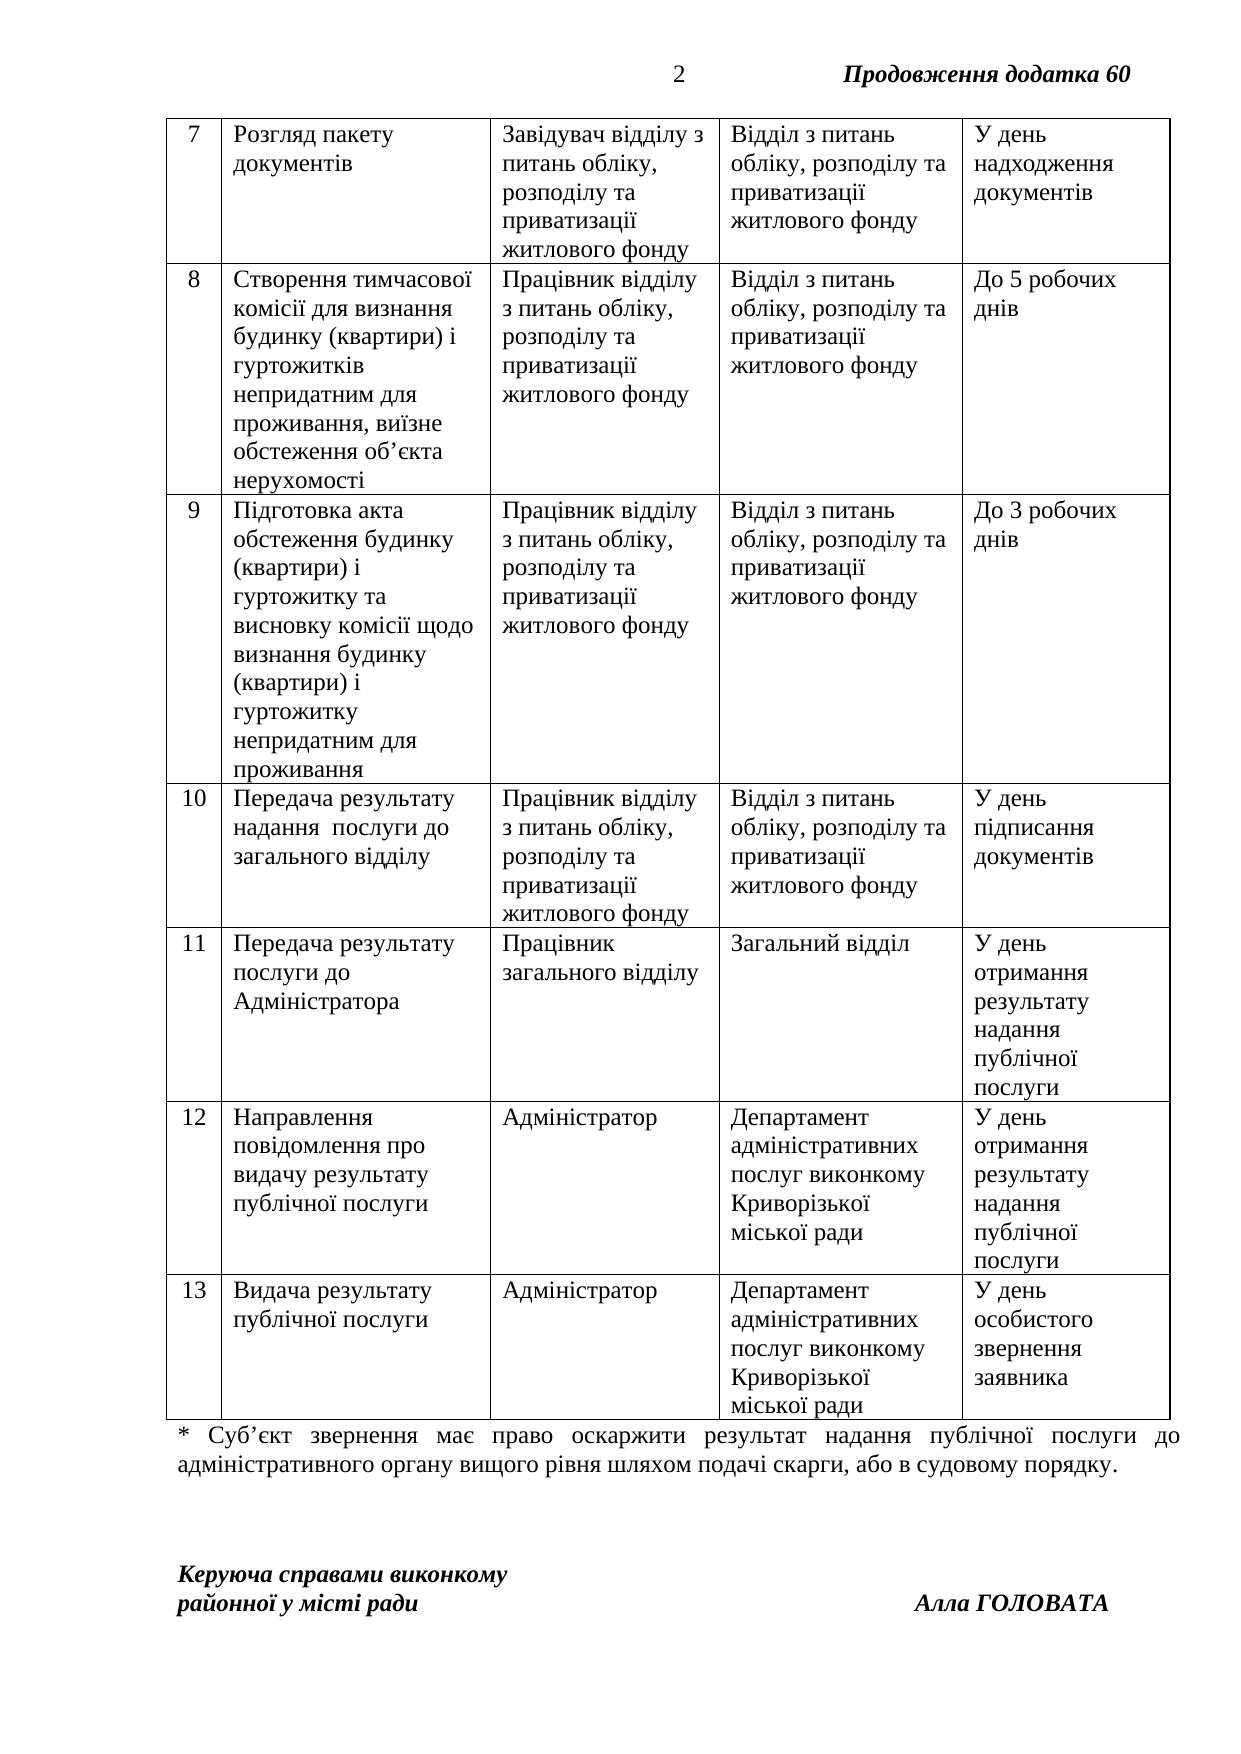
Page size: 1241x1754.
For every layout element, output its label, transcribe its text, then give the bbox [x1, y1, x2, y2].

table_cell Адміністратор [491, 1275, 719, 1419]
table_cell Працівник відділу з питань обліку, розподілу та приватизації житлового фонду [491, 784, 719, 927]
table_cell У день особистого звернення заявника [963, 1275, 1169, 1419]
table_cell Працівник відділу з питань обліку, розподілу та приватизації житлового фонду [491, 264, 719, 494]
table_cell 11 [167, 928, 221, 1101]
table_cell 10 [167, 784, 221, 927]
table_cell Направлення повідомлення про видачу результату публічної послуги [222, 1102, 490, 1274]
text * Суб’єкт звернення має право оскаржити результат надання публічної послуги до адміністративного органу вищого рівня шляхом подачі скарги, або в судовому порядку. [177, 1420, 1181, 1478]
table_cell 12 [167, 1102, 221, 1274]
table_cell У день отримання результату надання публічної послуги [963, 1102, 1169, 1274]
table_cell Підготовка акта обстеження будинку (квартири) і гуртожитку та висновку комісії щодо визнання будинку (квартири) і гуртожитку непридатним для проживання [222, 495, 490, 782]
table_cell Адміністратор [491, 1102, 719, 1274]
table_cell До 3 робочих днів [963, 495, 1169, 782]
table_cell Передача результату послуги до Адміністратора [222, 928, 490, 1101]
table_cell 7 [167, 119, 221, 263]
table_cell Завідувач відділу з питань обліку, розподілу та приватизації житлового фонду [491, 119, 719, 263]
table_cell Розгляд пакету документів [222, 119, 490, 263]
table_cell Відділ з питань обліку, розподілу та приватизації житлового фонду [720, 264, 962, 494]
table_cell Відділ з питань обліку, розподілу та приватизації житлового фонду [720, 784, 962, 927]
text районної у місті ради Алла ГОЛОВАТА [177, 1588, 1181, 1617]
table_cell Департамент адміністративних послуг виконкому Криворізької міської ради [720, 1102, 962, 1274]
table_cell Відділ з питань обліку, розподілу та приватизації житлового фонду [720, 495, 962, 782]
table_cell До 5 робочих днів [963, 264, 1169, 494]
table_cell Загальний відділ [720, 928, 962, 1101]
table_cell Видача результату публічної послуги [222, 1275, 490, 1419]
table_cell Департамент адміністративних послуг виконкому Криворізької міської ради [720, 1275, 962, 1419]
table_cell Створення тимчасової комісії для визнання будинку (квартири) і гуртожитків непридатним для проживання, виїзне обстеження об’єкта нерухомості [222, 264, 490, 494]
table_cell 9 [167, 495, 221, 782]
table_cell У день отримання результату надання публічної послуги [963, 928, 1169, 1101]
table_cell Відділ з питань обліку, розподілу та приватизації житлового фонду [720, 119, 962, 263]
table_cell Працівник загального відділу [491, 928, 719, 1101]
table_cell Передача результату надання послуги до загального відділу [222, 784, 490, 927]
table_cell Працівник відділу з питань обліку, розподілу та приватизації житлового фонду [491, 495, 719, 782]
table_cell У день підписання документів [963, 784, 1169, 927]
table_cell 13 [167, 1275, 221, 1419]
table_cell 8 [167, 264, 221, 494]
text Керуюча справами виконкому [177, 1559, 1181, 1588]
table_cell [963, 119, 1169, 263]
